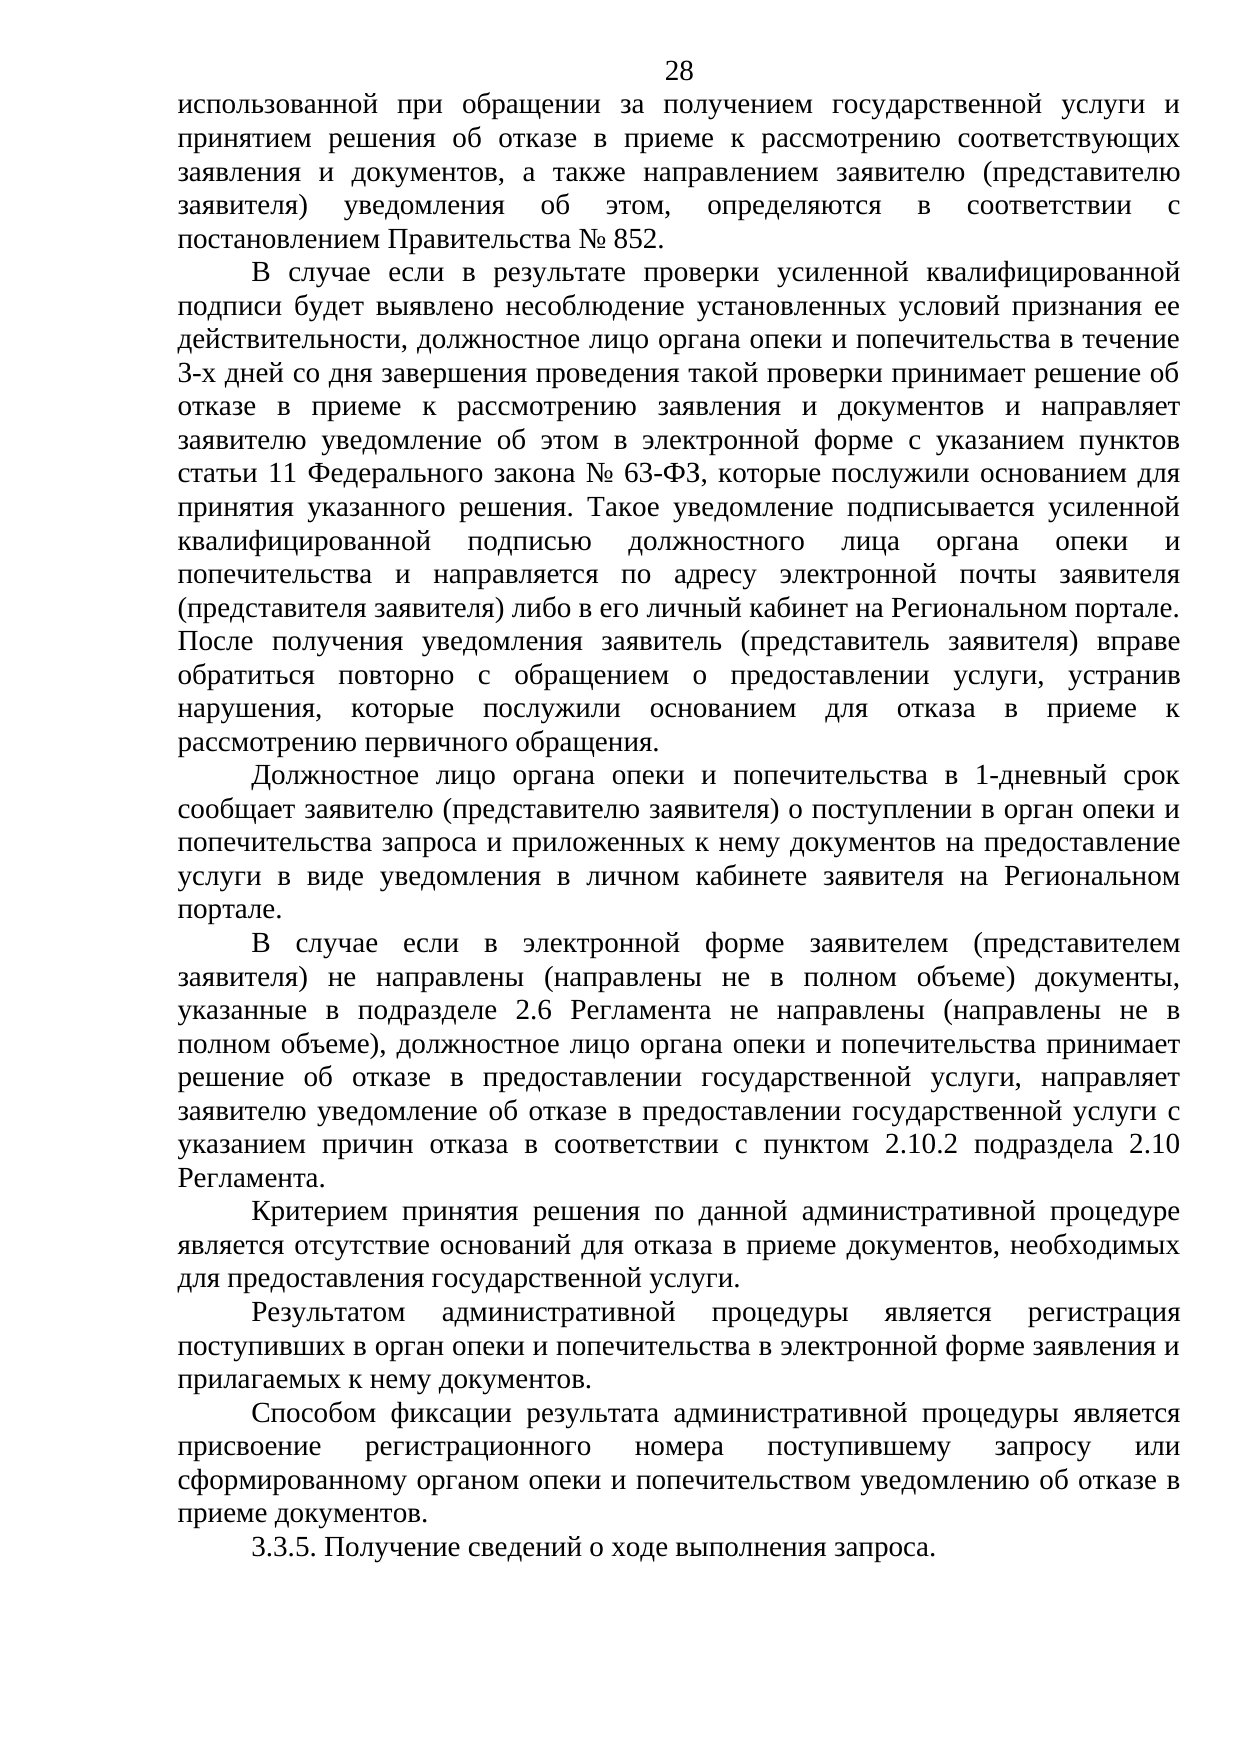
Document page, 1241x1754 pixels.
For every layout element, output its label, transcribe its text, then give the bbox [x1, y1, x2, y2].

text Результатом административной процедуры является регистрация поступивших в орган опеки и попечительства в электронной форме заявления и прилагаемых к нему документов. [177, 1294, 1181, 1395]
text 3.3.5. Получение сведений о ходе выполнения запроса. [177, 1529, 1181, 1562]
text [177, 87, 1181, 254]
text Критерием принятия решения по данной административной процедуре является отсутствие оснований для отказа в приеме документов, необходимых для предоставления государственной услуги. [177, 1193, 1181, 1294]
text В случае если в электронной форме заявителем (представителем заявителя) не направлены (направлены не в полном объеме) документы, указанные в подразделе 2.6 Регламента не направлены (направлены не в полном объеме), должностное лицо органа опеки и попечительства принимает решение об отказе в предоставлении государственной услуги, направляет заявителю уведомление об отказе в предоставлении государственной услуги с указанием причин отказа в соответствии с пунктом 2.10.2 подраздела 2.10 Регламента. [177, 925, 1181, 1193]
text В случае если в результате проверки усиленной квалифицированной подписи будет выявлено несоблюдение установленных условий признания ее действительности, должностное лицо органа опеки и попечительства в течение 3-х дней со дня завершения проведения такой проверки принимает решение об отказе в приеме к рассмотрению заявления и документов и направляет заявителю уведомление об этом в электронной форме с указанием пунктов статьи 11 Федерального закона № 63-ФЗ, которые послужили основанием для принятия указанного решения. Такое уведомление подписывается усиленной квалифицированной подписью должностного лица органа опеки и попечительства и направляется по адресу электронной почты заявителя (представителя заявителя) либо в его личный кабинет на Региональном портале. После получения уведомления заявитель (представитель заявителя) вправе обратиться повторно с обращением о предоставлении услуги, устранив нарушения, которые послужили основанием для отказа в приеме к рассмотрению первичного обращения. [177, 254, 1181, 757]
text Должностное лицо органа опеки и попечительства в 1-дневный срок сообщает заявителю (представителю заявителя) о поступлении в орган опеки и попечительства запроса и приложенных к нему документов на предоставление услуги в виде уведомления в личном кабинете заявителя на Региональном портале. [177, 757, 1181, 925]
text Способом фиксации результата административной процедуры является присвоение регистрационного номера поступившему запросу или сформированному органом опеки и попечительством уведомлению об отказе в приеме документов. [177, 1395, 1181, 1529]
